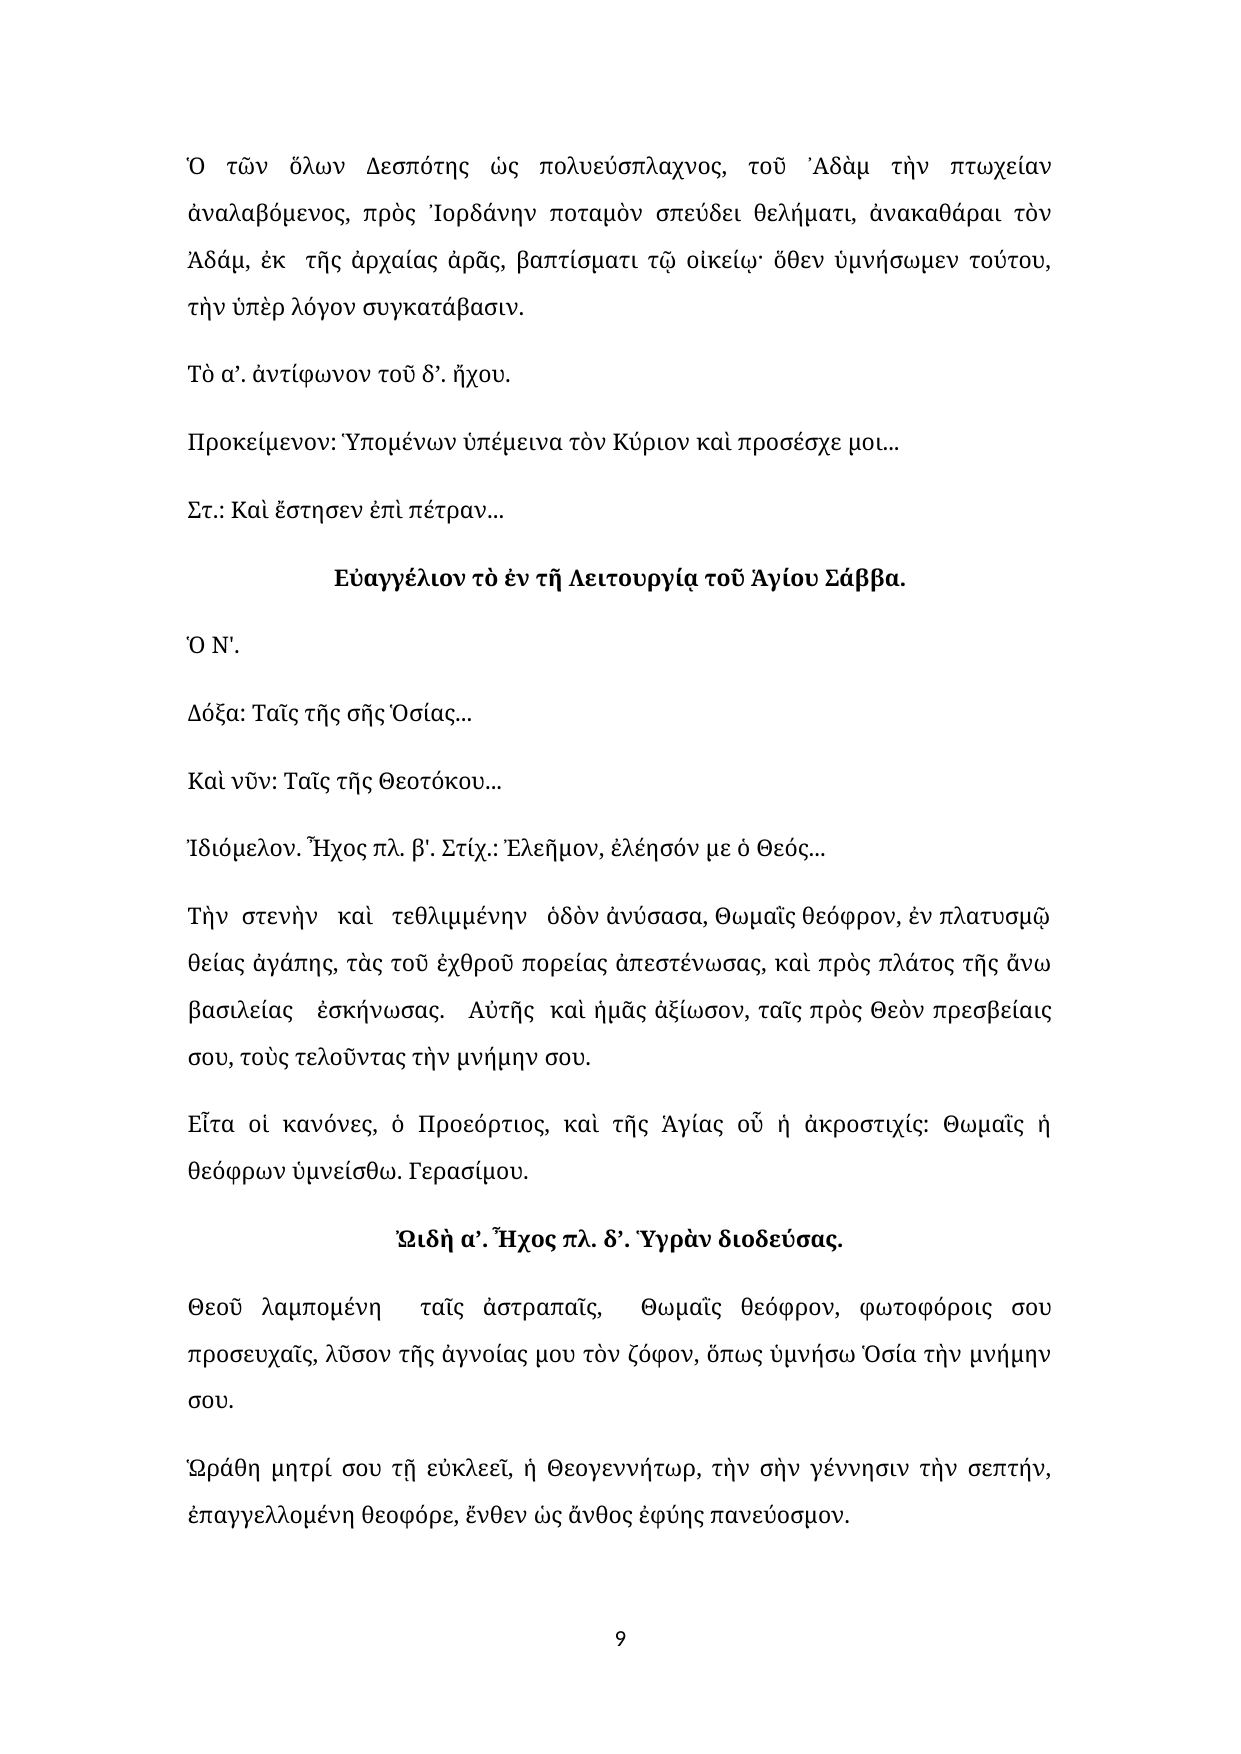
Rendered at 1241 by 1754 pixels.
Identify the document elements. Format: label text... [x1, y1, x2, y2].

text Δόξα: Ταῖς τῆς σῆς Ὁσίας... [187, 697, 1053, 728]
text Στ.: Καὶ ἔστησεν ἐπὶ πέτραν... [187, 494, 1053, 525]
text Ὡράθη μητρί σου τῇ εὐκλεεῖ, ἡ Θεογεννήτωρ, τὴν σὴν γέννησιν τὴν σεπτήν, ἐπαγγελλομένη θεοφόρε, ἔνθεν ὡς ἄνθος ἐφύης πανεύοσμον. [187, 1452, 1053, 1530]
text Ἰδιόμελον. Ἦχος πλ. β'. Στίχ.: Ἐλεῆμον, ἐλέησόν με ὁ Θεός... [187, 832, 1053, 863]
text Εἶτα οἱ κανόνες, ὁ Προεόρτιος, καὶ τῆς Ἁγίας οὗ ἡ ἀκροστιχίς: Θωμαῒς ἡ θεόφρων ὑμνείσθω. Γερασίμου. [187, 1108, 1053, 1186]
text Καὶ νῦν: Ταῖς τῆς Θεοτόκου... [187, 764, 1053, 796]
text Ὁ τῶν ὅλων Δεσπότης ὡς πολυεύσπλαχνος, τοῦ ᾽Αδὰμ τὴν πτωχείαν ἀναλαβόμενος, πρὸς ᾽Ιορδάνην ποταμὸν σπεύδει θελήματι, ἀνακαθάραι τὸν Ἀδάμ, ἐκ τῆς ἀρχαίας ἀρᾶς, βαπτίσματι τῷ οἰκείῳ· ὅθεν ὑμνήσωμεν τούτου, τὴν ὑπὲρ λόγον συγκατάβασιν. [187, 150, 1053, 322]
text Τὸ α’. ἀντίφωνον τοῦ δ’. ἤχου. [187, 358, 1053, 389]
text Προκείμενον: Ὑπομένων ὑπέμεινα τὸν Κύριον καὶ προσέσχε μοι... [187, 426, 1053, 457]
text Εὐαγγέλιον τὸ ἐν τῆ Λειτουργίᾳ τοῦ Ἁγίου Σάββα. [187, 561, 1053, 593]
text ᾨδὴ α’. Ἦχος πλ. δ’. Ὑγρὰν διοδεύσας. [187, 1223, 1053, 1254]
text Τὴν στενὴν καὶ τεθλιμμένην ὁδὸν ἀνύσασα, Θωμαῒς θεόφρον, ἐν πλατυσμῷ θείας ἀγάπης, τὰς τοῦ ἐχθροῦ πορείας ἀπεστένωσας, καὶ πρὸς πλάτος τῆς ἄνω βασιλείας ἐσκήνωσας. Αὐτῆς καὶ ἡμᾶς ἀξίωσον, ταῖς πρὸς Θεὸν πρεσβείαις σου, τοὺς τελοῦντας τὴν μνήμην σου. [187, 900, 1053, 1072]
text Θεοῦ λαμπομένη ταῖς ἀστραπαῖς, Θωμαῒς θεόφρον, φωτοφόροις σου προσευχαῖς, λῦσον τῆς ἀγνοίας μου τὸν ζόφον, ὅπως ὑμνήσω Ὁσία τὴν μνήμην σου. [187, 1291, 1053, 1416]
text Ὁ Ν'. [187, 629, 1053, 660]
